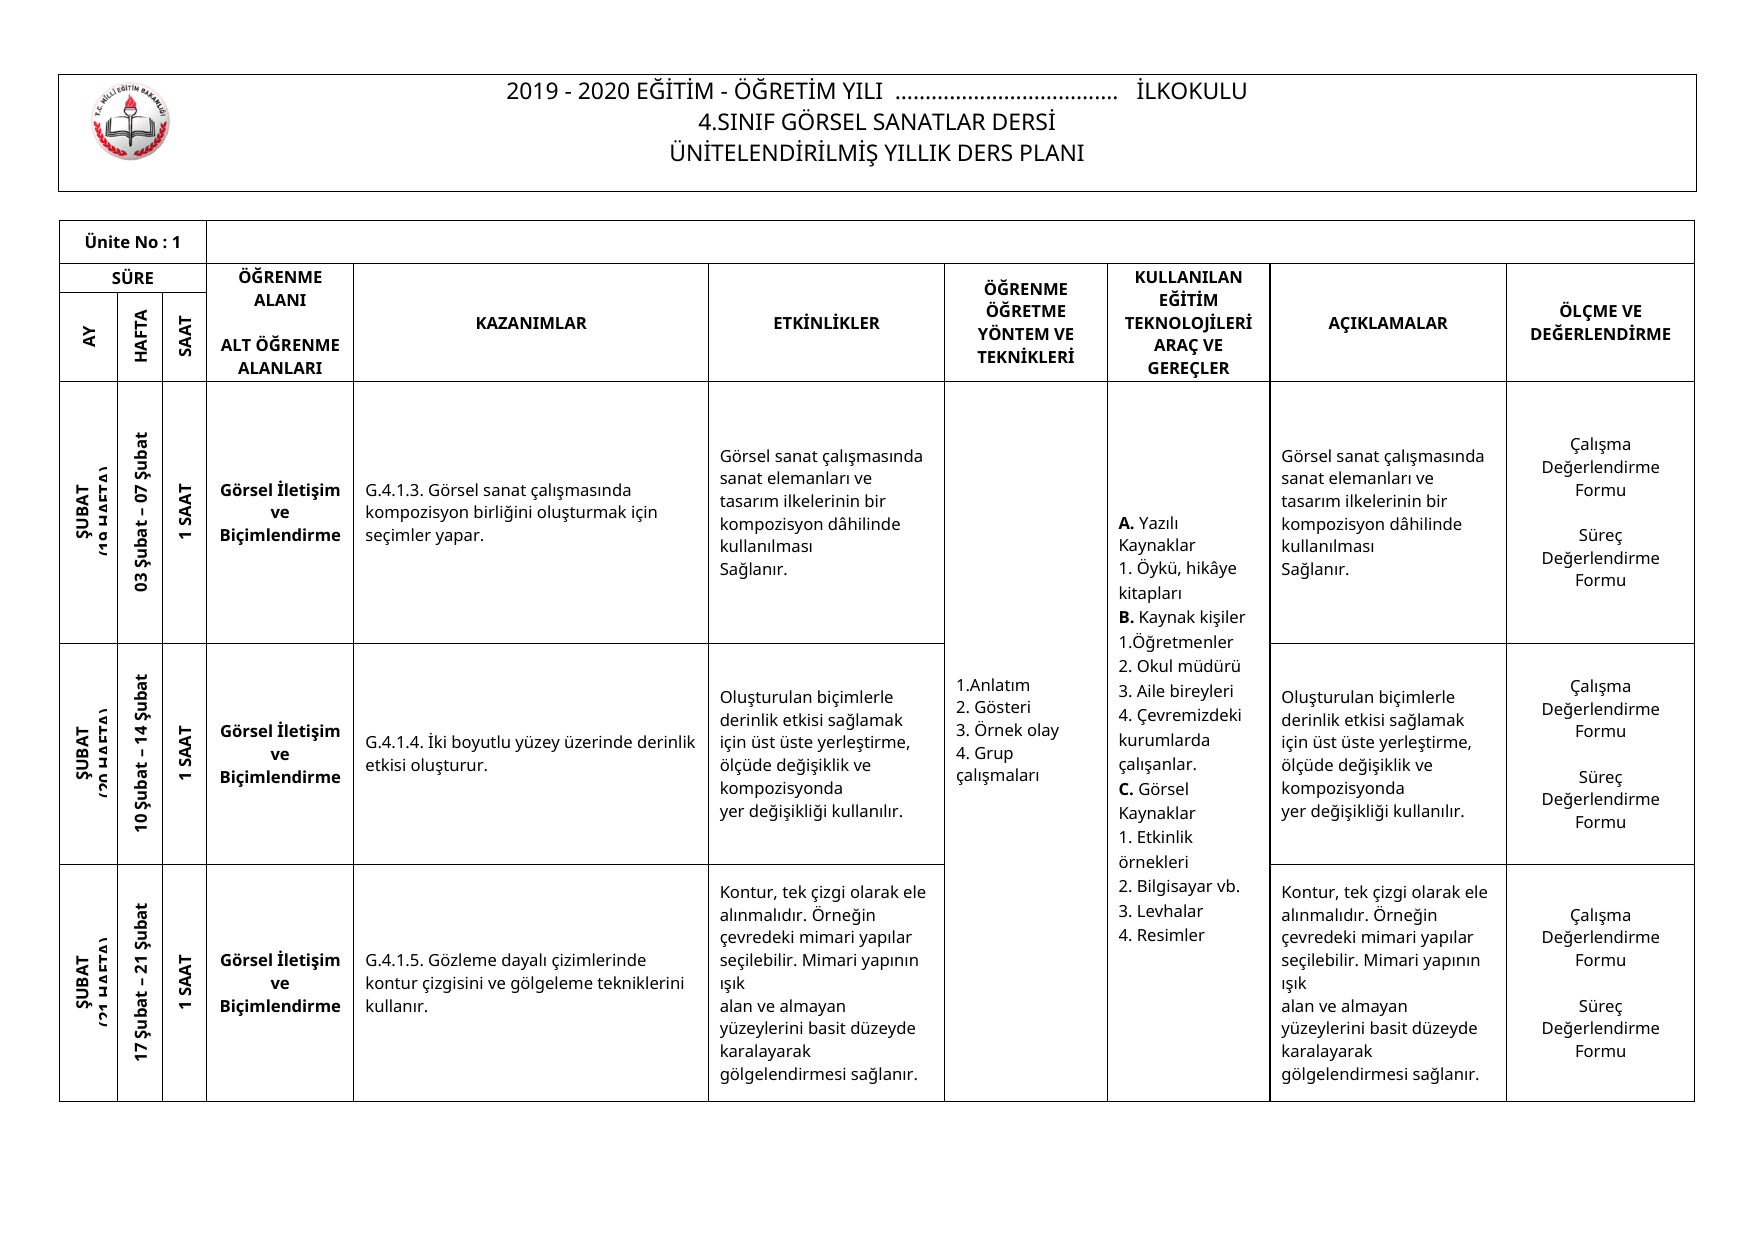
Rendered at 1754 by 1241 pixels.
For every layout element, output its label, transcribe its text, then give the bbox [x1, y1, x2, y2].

table_cell Görsel İletişim ve Biçimlendirme [207, 382, 353, 643]
table_cell HAFTA [118, 293, 162, 381]
table_cell ŞUBAT (19.HAFTA) [60, 382, 117, 643]
table_cell 17 Şubat – 21 Şubat [118, 865, 162, 1101]
table_cell A. Yazılı Kaynaklar 1. Öykü, hikâye kitapları B. Kaynak kişiler 1.Öğretmenler 2. Okul müdürü 3. Aile bireyleri 4. Çevremizdeki kurumlarda çalışanlar. C. Görsel Kaynaklar 1. Etkinlik örnekleri 2. Bilgisayar vb. 3. Levhalar 4. Resimler [1108, 382, 1269, 1101]
table_cell SÜRE [60, 264, 206, 292]
table_cell AY [60, 293, 117, 381]
table_cell Oluşturulan biçimlerle derinlik etkisi sağlamak için üst üste yerleştirme, ölçüde değişiklik ve kompozisyonda yer değişikliği kullanılır. [709, 644, 944, 864]
table_cell 10 Şubat – 14 Şubat [118, 644, 162, 864]
table_cell G.4.1.4. İki boyutlu yüzey üzerinde derinlik etkisi oluşturur. [354, 644, 708, 864]
table_cell KAZANIMLAR [354, 264, 708, 381]
table_cell G.4.1.3. Görsel sanat çalışmasında kompozisyon birliğini oluşturmak için seçimler yapar. [354, 382, 708, 643]
table_cell Kontur, tek çizgi olarak ele alınmalıdır. Örneğin çevredeki mimari yapılar seçilebilir. Mimari yapının ışık alan ve almayan yüzeylerini basit düzeyde karalayarak gölgelendirmesi sağlanır. [709, 865, 944, 1101]
table_cell 03 Şubat – 07 Şubat [118, 382, 162, 643]
table_cell ETKİNLİKLER [709, 264, 944, 381]
table_cell ÖĞRENME ALANI ALT ÖĞRENME ALANLARI [207, 264, 353, 381]
table_cell 1 SAAT [163, 644, 206, 864]
table_cell 1.Anlatım 2. Gösteri 3. Örnek olay 4. Grup çalışmaları [945, 382, 1107, 1101]
table_cell ÖLÇME VE DEĞERLENDİRME [1507, 264, 1694, 381]
table_cell ŞUBAT (20.HAFTA) [60, 644, 117, 864]
table_cell G.4.1.5. Gözleme dayalı çizimlerinde kontur çizgisini ve gölgeleme tekniklerini kullanır. [354, 865, 708, 1101]
picture [85, 77, 175, 167]
table_cell Görsel sanat çalışmasında sanat elemanları ve tasarım ilkelerinin bir kompozisyon dâhilinde kullanılması Sağlanır. [709, 382, 944, 643]
table_header Ünite No : 1 [60, 221, 206, 263]
table_cell Oluşturulan biçimlerle derinlik etkisi sağlamak için üst üste yerleştirme, ölçüde değişiklik ve kompozisyonda yer değişikliği kullanılır. [1271, 644, 1506, 864]
table_cell Görsel İletişim ve Biçimlendirme [207, 865, 353, 1101]
table_cell ŞUBAT (21.HAFTA) [60, 865, 117, 1101]
table_cell Kontur, tek çizgi olarak ele alınmalıdır. Örneğin çevredeki mimari yapılar seçilebilir. Mimari yapının ışık alan ve almayan yüzeylerini basit düzeyde karalayarak gölgelendirmesi sağlanır. [1271, 865, 1506, 1101]
table_cell 1 SAAT [163, 382, 206, 643]
table_cell SAAT [163, 293, 206, 381]
table_cell Görsel sanat çalışmasında sanat elemanları ve tasarım ilkelerinin bir kompozisyon dâhilinde kullanılması Sağlanır. [1271, 382, 1506, 643]
table_cell 1 SAAT [163, 865, 206, 1101]
table_cell AÇIKLAMALAR [1271, 264, 1506, 381]
table_cell Çalışma Değerlendirme Formu Süreç Değerlendirme Formu [1507, 865, 1694, 1101]
table_cell Görsel İletişim ve Biçimlendirme [207, 644, 353, 864]
table_cell Çalışma Değerlendirme Formu Süreç Değerlendirme Formu [1507, 644, 1694, 864]
table_cell ÖĞRENME ÖĞRETME YÖNTEM VE TEKNİKLERİ [945, 264, 1107, 381]
table_header [207, 221, 1694, 263]
table_cell Çalışma Değerlendirme Formu Süreç Değerlendirme Formu [1507, 382, 1694, 643]
table_cell KULLANILAN EĞİTİM TEKNOLOJİLERİ ARAÇ VE GEREÇLER [1108, 264, 1269, 381]
